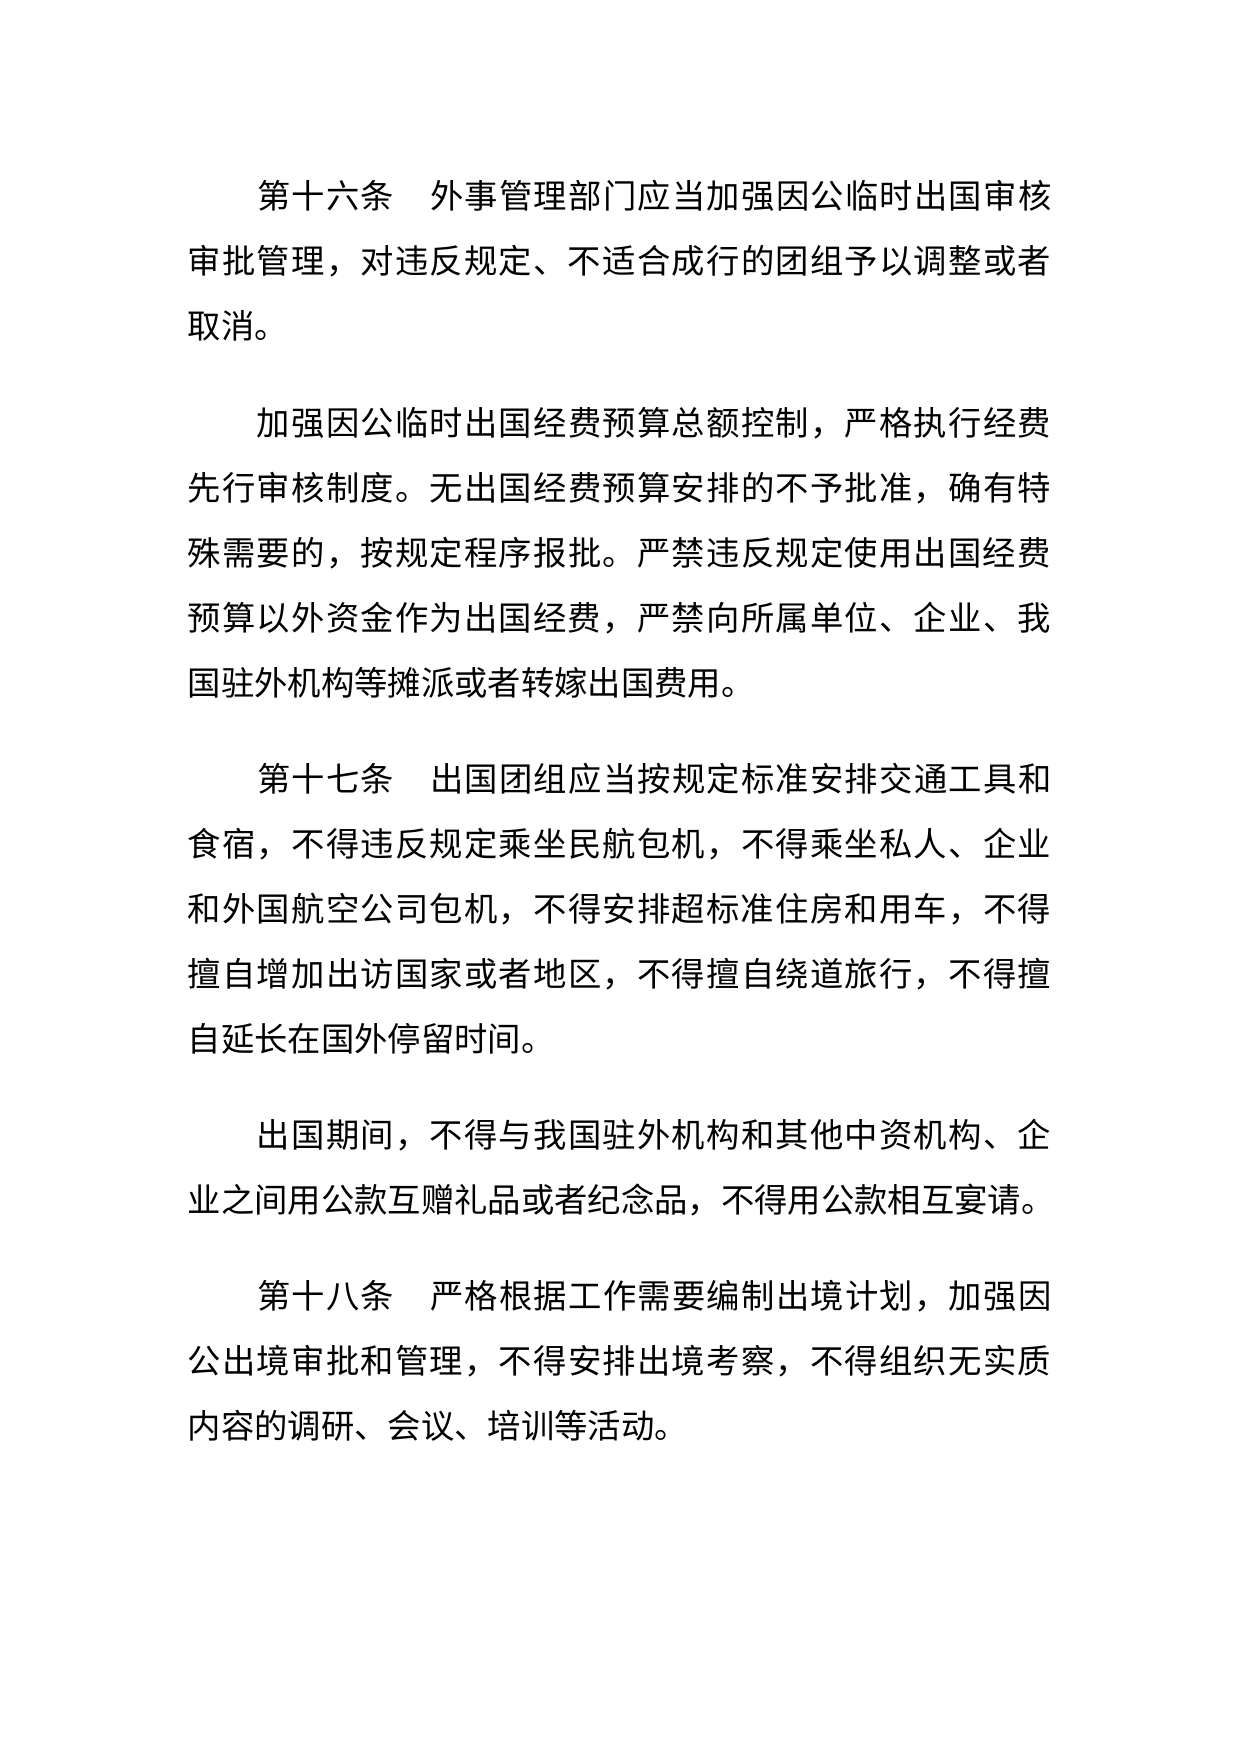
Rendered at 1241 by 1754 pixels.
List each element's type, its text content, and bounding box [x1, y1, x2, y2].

text 第十六条 外事管理部门应当加强因公临时出国审核审批管理，对违反规定、不适合成行的团组予以调整或者取消。 [187, 162, 1053, 357]
text 加强因公临时出国经费预算总额控制，严格执行经费先行审核制度。无出国经费预算安排的不予批准，确有特殊需要的，按规定程序报批。严禁违反规定使用出国经费预算以外资金作为出国经费，严禁向所属单位、企业、我国驻外机构等摊派或者转嫁出国费用。 [187, 388, 1053, 713]
text 出国期间，不得与我国驻外机构和其他中资机构、企业之间用公款互赠礼品或者纪念品，不得用公款相互宴请。 [187, 1101, 1053, 1231]
text 第十八条 严格根据工作需要编制出境计划，加强因公出境审批和管理，不得安排出境考察，不得组织无实质内容的调研、会议、培训等活动。 [187, 1262, 1053, 1457]
text 第十七条 出国团组应当按规定标准安排交通工具和食宿，不得违反规定乘坐民航包机，不得乘坐私人、企业和外国航空公司包机，不得安排超标准住房和用车，不得擅自增加出访国家或者地区，不得擅自绕道旅行，不得擅自延长在国外停留时间。 [187, 744, 1053, 1069]
